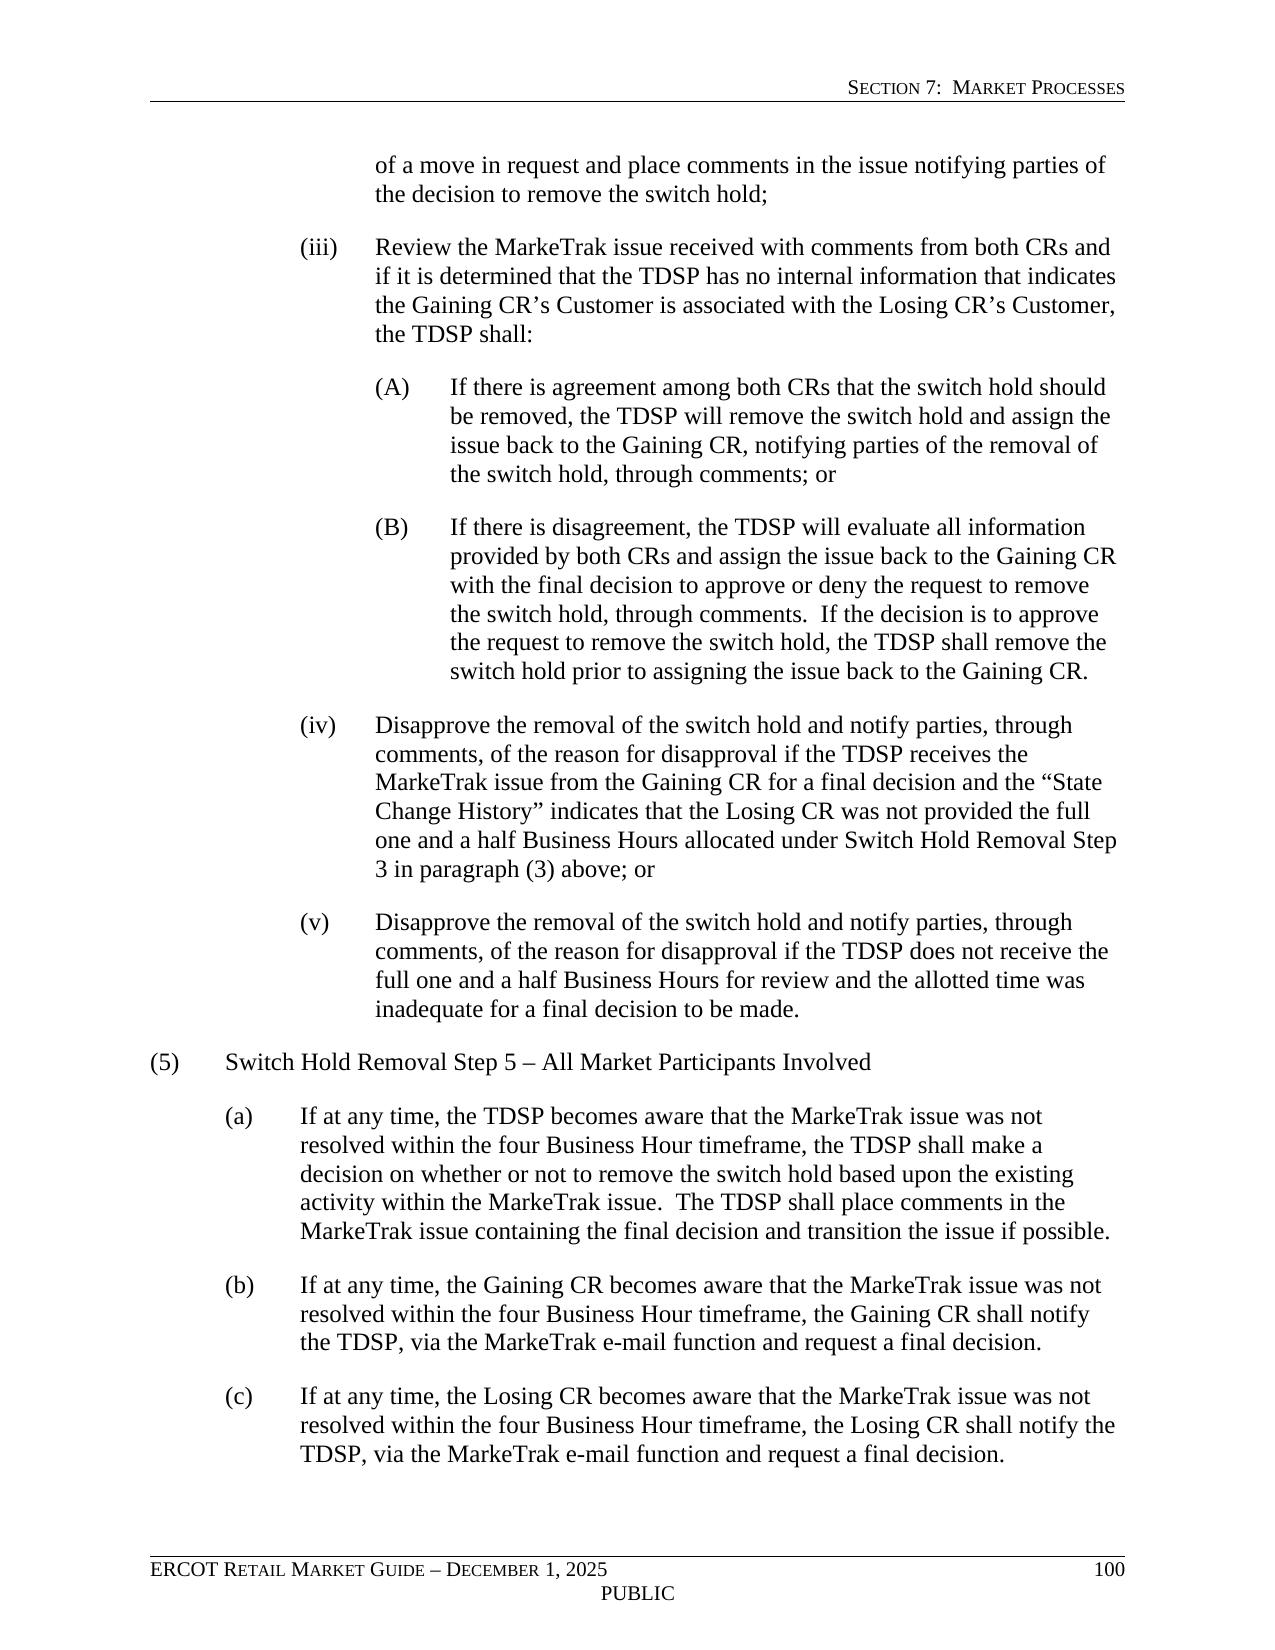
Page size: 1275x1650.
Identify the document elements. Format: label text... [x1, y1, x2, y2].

text (B) If there is disagreement, the TDSP will evaluate all information provided by both CRs and assign the issue back to the Gaining CR with the final decision to approve or deny the request to remove the switch hold, through comments. If the decision is to approve the request to remove the switch hold, the TDSP shall remove the switch hold prior to assigning the issue back to the Gaining CR. [375, 512, 1125, 685]
text (5) Switch Hold Removal Step 5 – All Market Participants Involved [150, 1047, 1125, 1076]
text (v) Disapprove the removal of the switch hold and notify parties, through comments, of the reason for disapproval if the TDSP does not receive the full one and a half Business Hours for review and the allotted time was inadequate for a final decision to be made. [300, 907, 1125, 1022]
text (c) If at any time, the Losing CR becomes aware that the MarkeTrak issue was not resolved within the four Business Hour timeframe, the Losing CR shall notify the TDSP, via the MarkeTrak e-mail function and request a final decision. [225, 1381, 1125, 1467]
text (b) If at any time, the Gaining CR becomes aware that the MarkeTrak issue was not resolved within the four Business Hour timeframe, the Gaining CR shall notify the TDSP, via the MarkeTrak e-mail function and request a final decision. [225, 1270, 1125, 1356]
text (A) If there is agreement among both CRs that the switch hold should be removed, the TDSP will remove the switch hold and assign the issue back to the Gaining CR, notifying parties of the removal of the switch hold, through comments; or [375, 372, 1125, 487]
text (iii) Review the MarkeTrak issue received with comments from both CRs and if it is determined that the TDSP has no internal information that indicates the Gaining CR’s Customer is associated with the Losing CR’s Customer, the TDSP shall: [300, 232, 1125, 347]
text (a) If at any time, the TDSP becomes aware that the MarkeTrak issue was not resolved within the four Business Hour timeframe, the TDSP shall make a decision on whether or not to remove the switch hold based upon the existing activity within the MarkeTrak issue. The TDSP shall place comments in the MarkeTrak issue containing the final decision and transition the issue if possible. [225, 1101, 1125, 1245]
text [300, 150, 1125, 207]
text (iv) Disapprove the removal of the switch hold and notify parties, through comments, of the reason for disapproval if the TDSP receives the MarkeTrak issue from the Gaining CR for a final decision and the “State Change History” indicates that the Losing CR was not provided the full one and a half Business Hours allocated under Switch Hold Removal Step 3 in paragraph (3) above; or [300, 710, 1125, 882]
